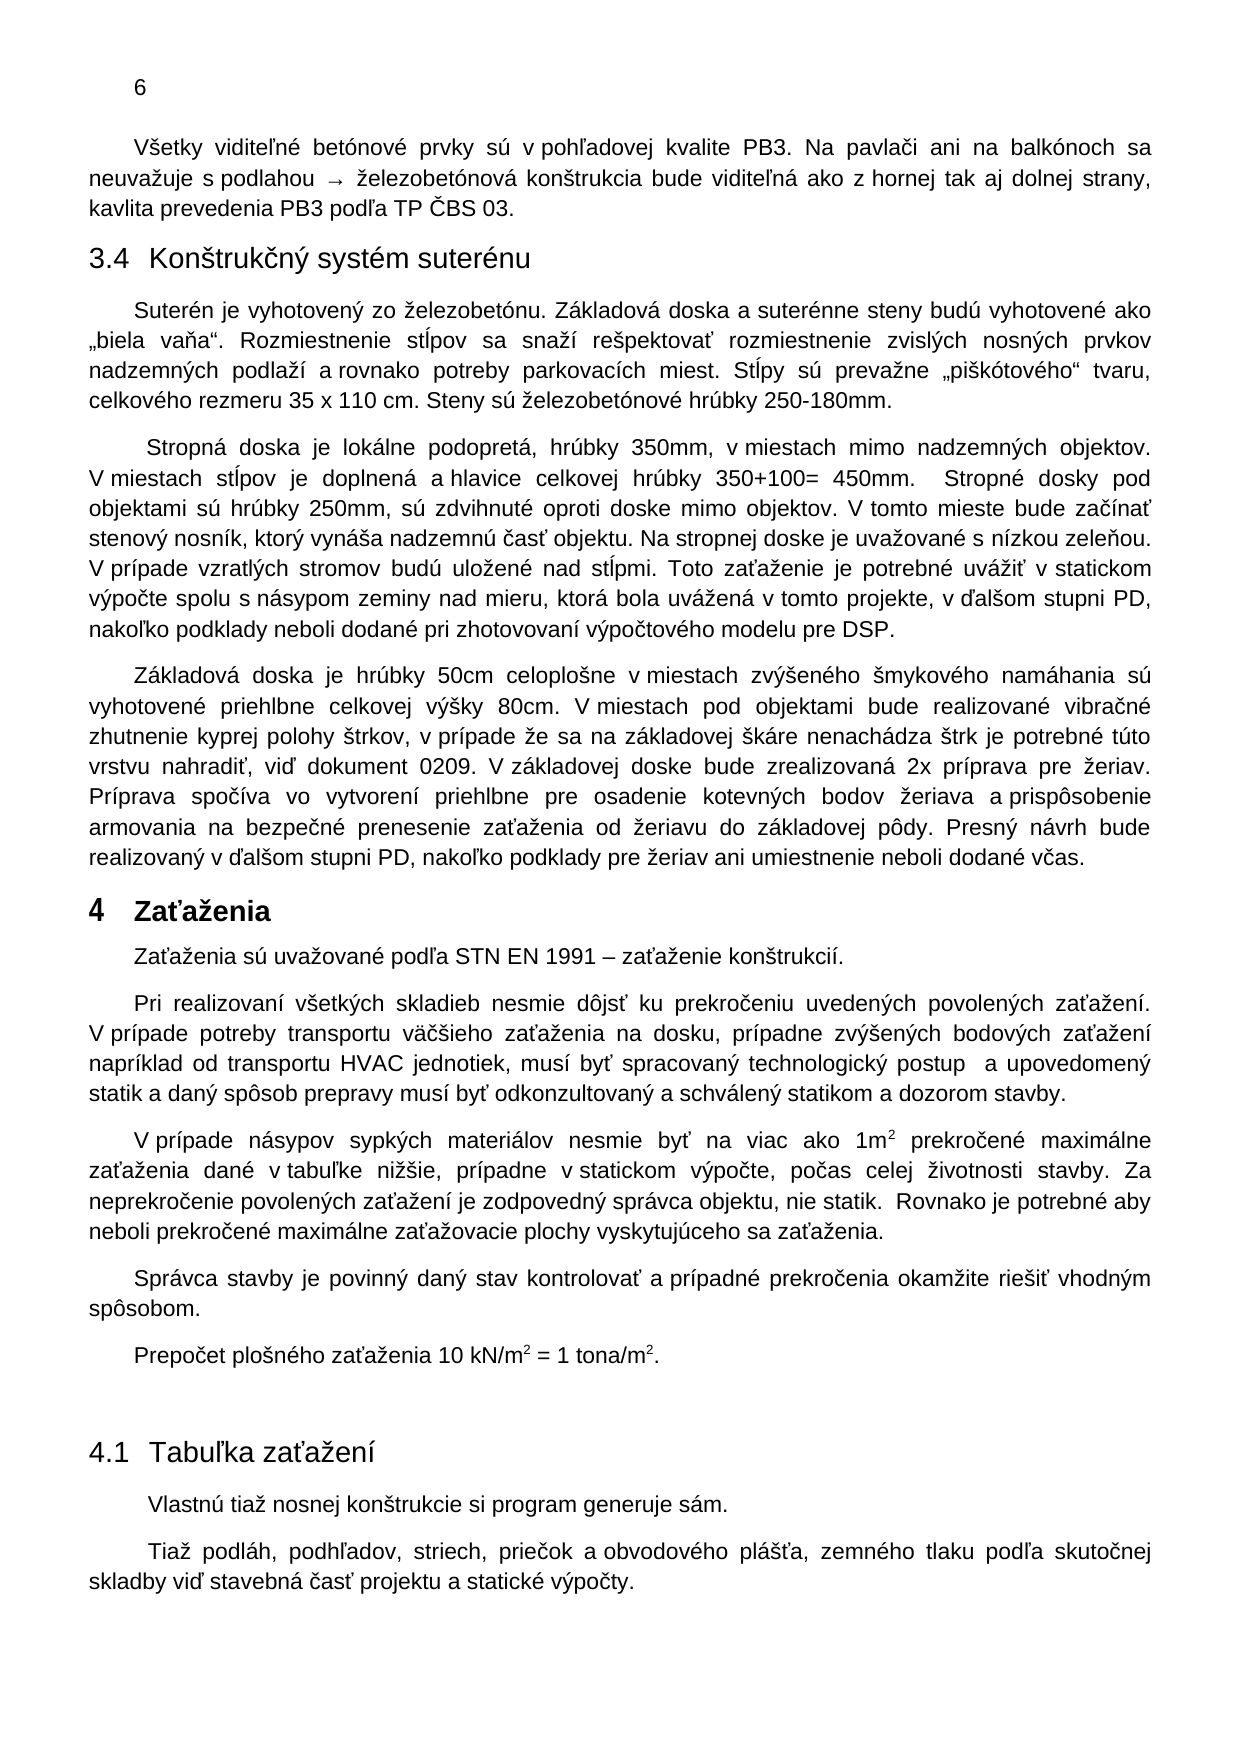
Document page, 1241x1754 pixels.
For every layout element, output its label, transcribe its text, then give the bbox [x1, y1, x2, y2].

text Základová doska je hrúbky 50cm celoplošne v miestach zvýšeného šmykového namáhania sú vyhotovené priehlbne celkovej výšky 80cm. V miestach pod objektami bude realizované vibračné zhutnenie kyprej polohy štrkov, v prípade že sa na základovej škáre nenachádza štrk je potrebné túto vrstvu nahradiť, viď dokument 0209. V základovej doske bude zrealizovaná 2x príprava pre žeriav. Príprava spočíva vo vytvorení priehlbne pre osadenie kotevných bodov žeriava a prispôsobenie armovania na bezpečné prenesenie zaťaženia od žeriavu do základovej pôdy. Presný návrh bude realizovaný v ďalšom stupni PD, nakoľko podklady pre žeriav ani umiestnenie neboli dodané včas. [89, 662, 1152, 870]
text Prepočet plošného zaťaženia 10 kN/m2 = 1 tona/m2. [89, 1342, 1152, 1368]
subtitle Tabuľka zaťažení [89, 1436, 1152, 1469]
text Tiaž podláh, podhľadov, striech, priečok a obvodového plášťa, zemného tlaku podľa skutočnej skladby viď stavebná časť projektu a statické výpočty. [89, 1538, 1152, 1594]
text Všetky viditeľné betónové prvky sú v pohľadovej kvalite PB3. Na pavlači ani na balkónoch sa neuvažuje s podlahou → železobetónová konštrukcia bude viditeľná ako z hornej tak aj dolnej strany, kavlita prevedenia PB3 podľa TP ČBS 03. [89, 134, 1152, 221]
text Pri realizovaní všetkých skladieb nesmie dôjsť ku prekročeniu uvedených povolených zaťažení. V prípade potreby transportu väčšieho zaťaženia na dosku, prípadne zvýšených bodových zaťažení napríklad od transportu HVAC jednotiek, musí byť spracovaný technologický postup a upovedomený statik a daný spôsob prepravy musí byť odkonzultovaný a schválený statikom a dozorom stavby. [89, 990, 1152, 1107]
text Správca stavby je povinný daný stav kontrolovať a prípadné prekročenia okamžite riešiť vhodným spôsobom. [89, 1265, 1152, 1321]
text Suterén je vyhotovený zo železobetónu. Základová doska a suterénne steny budú vyhotovené ako „biela vaňa“. Rozmiestnenie stĺpov sa snaží rešpektovať rozmiestnenie zvislých nosných prvkov nadzemných podlaží a rovnako potreby parkovacích miest. Stĺpy sú prevažne „piškótového“ tvaru, celkového rezmeru 35 x 110 cm. Steny sú železobetónové hrúbky 250-180mm. [89, 297, 1152, 414]
text Vlastnú tiaž nosnej konštrukcie si program generuje sám. [89, 1491, 1152, 1517]
subtitle Zaťaženia [89, 891, 1152, 929]
text Zaťaženia sú uvažované podľa STN EN 1991 – zaťaženie konštrukcií. [89, 943, 1152, 969]
text Stropná doska je lokálne podopretá, hrúbky 350mm, v miestach mimo nadzemných objektov. V miestach stĺpov je doplnená a hlavice celkovej hrúbky 350+100= 450mm. Stropné dosky pod objektami sú hrúbky 250mm, sú zdvihnuté oproti doske mimo objektov. V tomto mieste bude začínať stenový nosník, ktorý vynáša nadzemnú časť objektu. Na stropnej doske je uvažované s nízkou zeleňou. V prípade vzratlých stromov budú uložené nad stĺpmi. Toto zaťaženie je potrebné uvážiť v statickom výpočte spolu s násypom zeminy nad mieru, ktorá bola uvážená v tomto projekte, v ďalšom stupni PD, nakoľko podklady neboli dodané pri zhotovovaní výpočtového modelu pre DSP. [89, 434, 1152, 642]
subtitle Konštrukčný systém suterénu [89, 242, 1152, 275]
text V prípade násypov sypkých materiálov nesmie byť na viac ako 1m2 prekročené maximálne zaťaženia dané v tabuľke nižšie, prípadne v statickom výpočte, počas celej životnosti stavby. Za neprekročenie povolených zaťažení je zodpovedný správca objektu, nie statik. Rovnako je potrebné aby neboli prekročené maximálne zaťažovacie plochy vyskytujúceho sa zaťaženia. [89, 1127, 1152, 1244]
